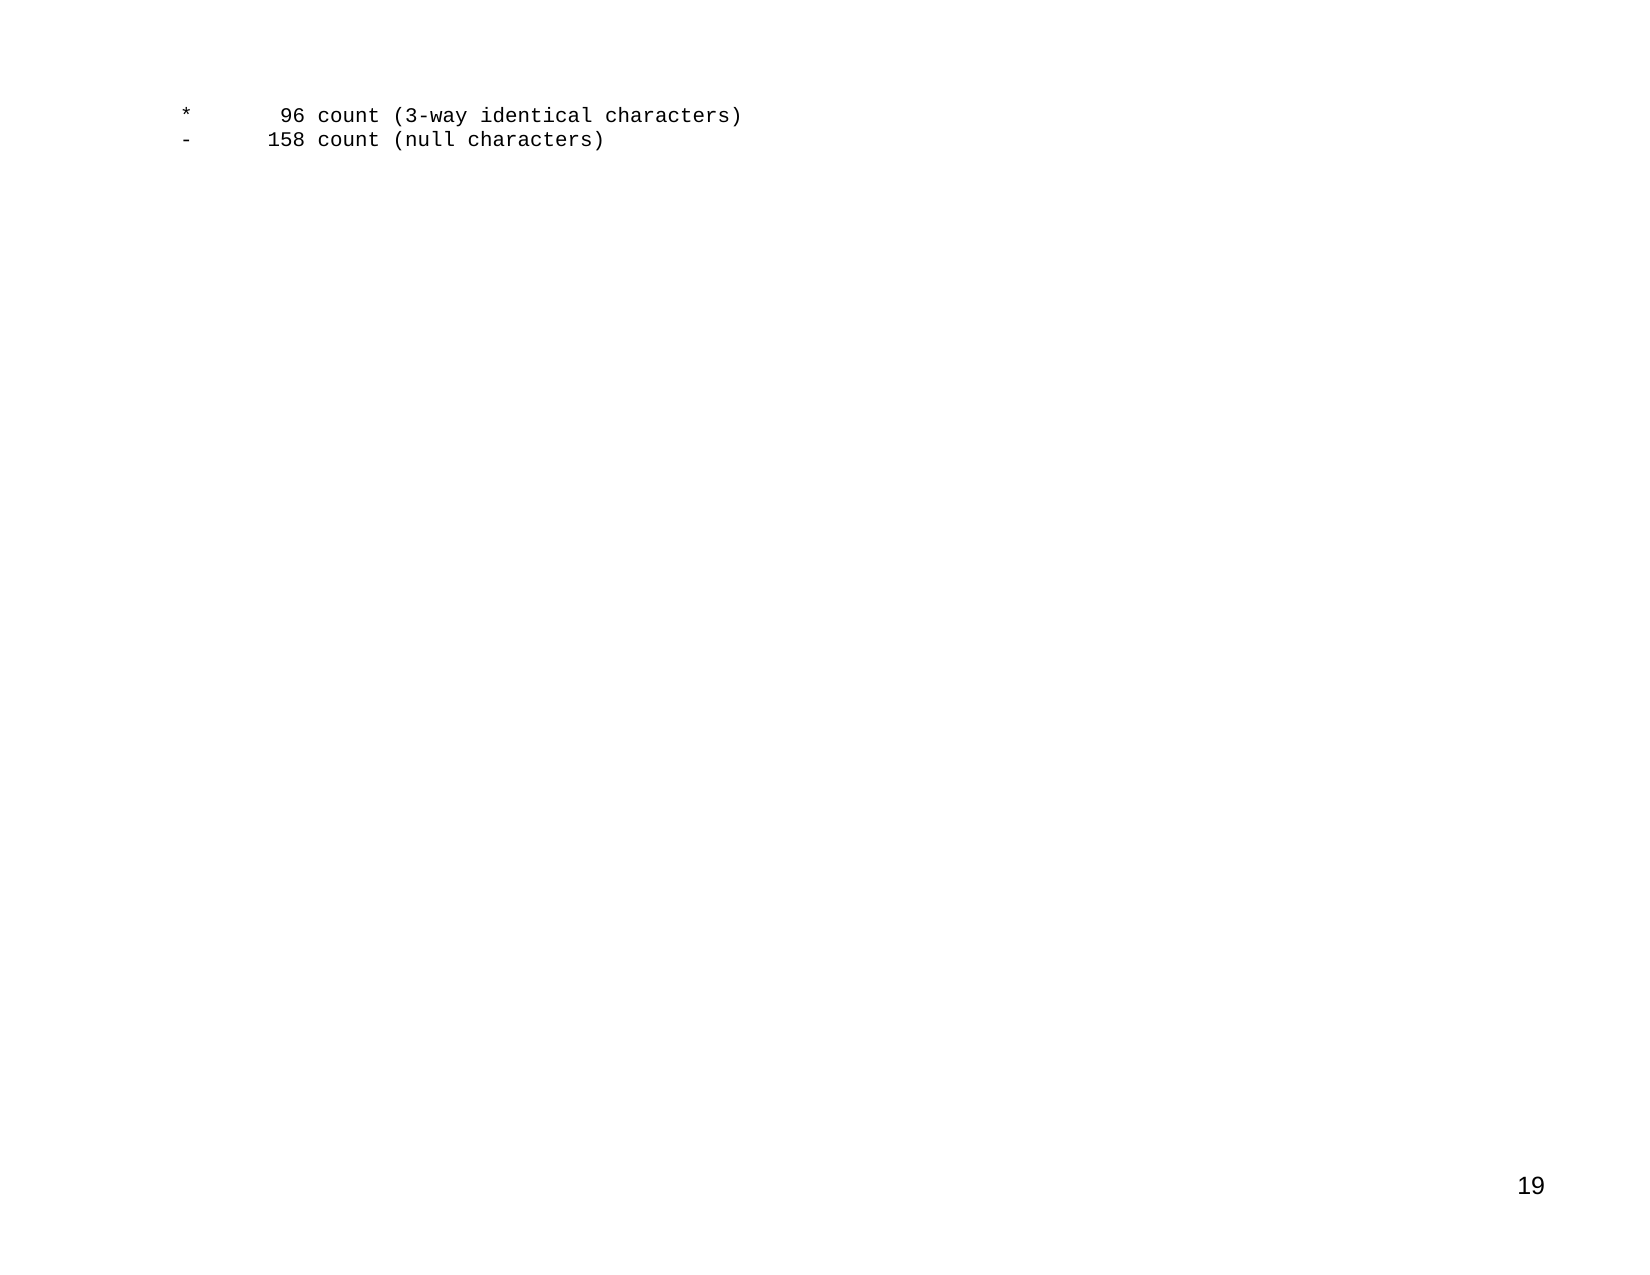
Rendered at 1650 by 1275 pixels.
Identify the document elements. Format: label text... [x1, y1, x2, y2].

text - 158 count (null characters) [105, 129, 1545, 152]
text * 96 count (3-way identical characters) [105, 105, 1545, 129]
